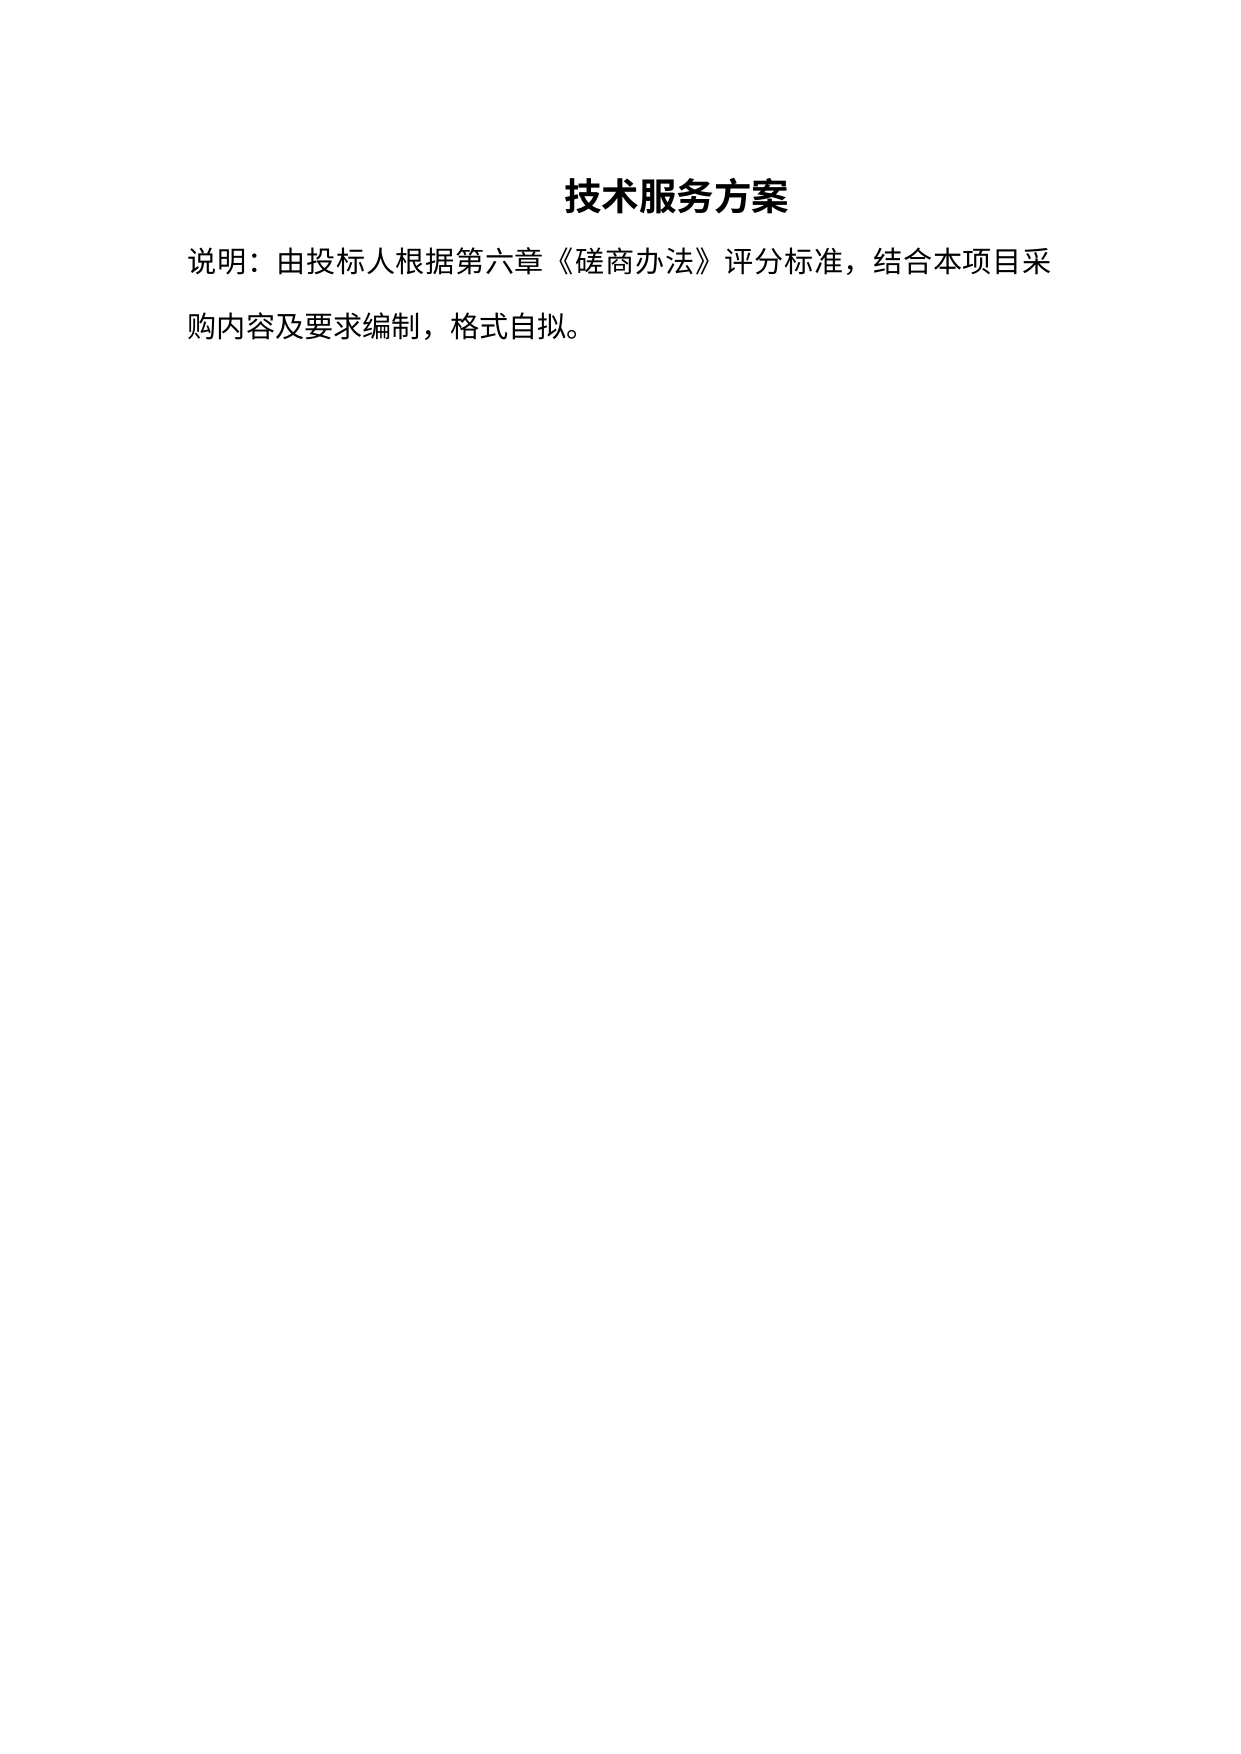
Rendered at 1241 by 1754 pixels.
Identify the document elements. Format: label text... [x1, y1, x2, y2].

text 说明：由投标人根据第六章《磋商办法》评分标准，结合本项目采购内容及要求编制，格式自拟。 [187, 227, 1053, 357]
text 技术服务方案 [187, 162, 1053, 227]
